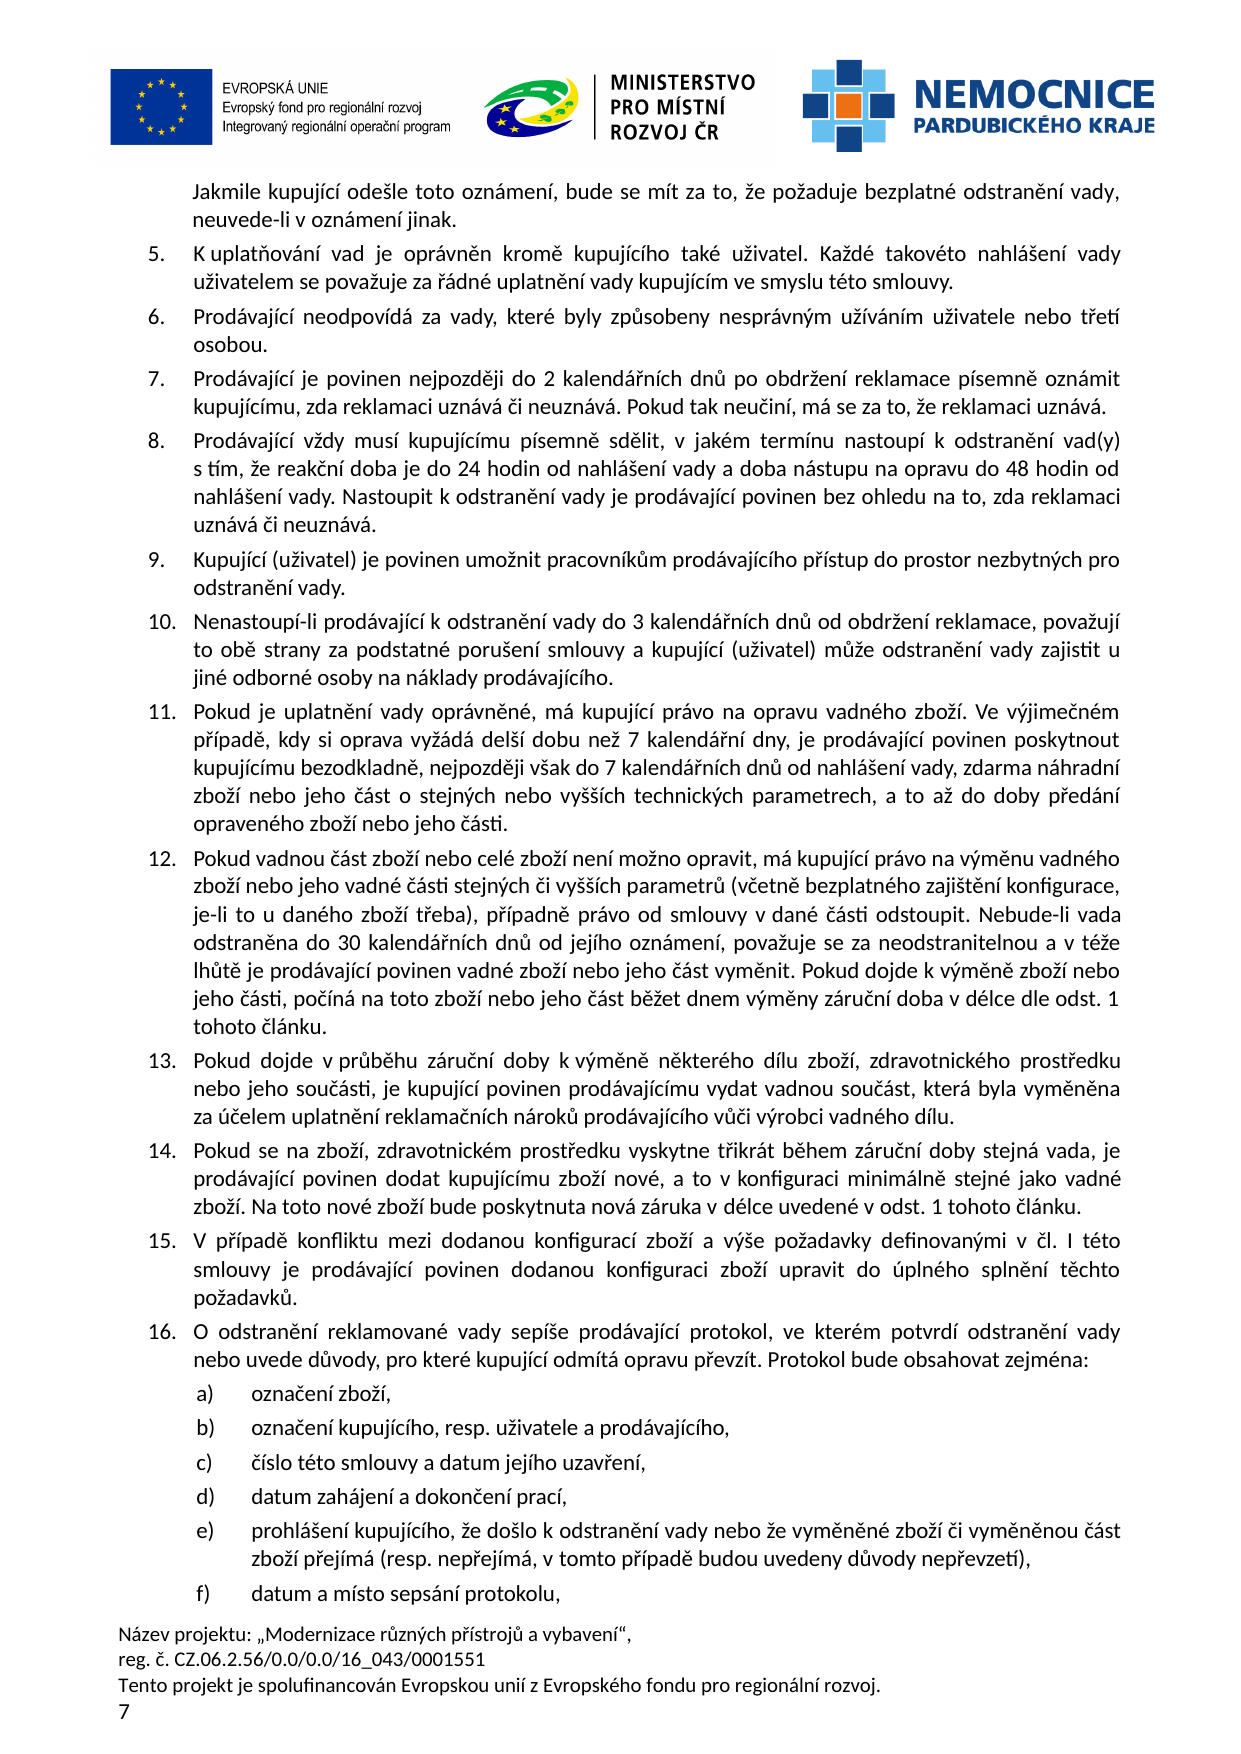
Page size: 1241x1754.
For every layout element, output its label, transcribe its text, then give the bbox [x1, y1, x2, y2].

picture [88, 43, 777, 170]
picture [801, 58, 1155, 153]
list Prodávající vždy musí kupujícímu písemně sdělit, v jakém termínu nastoupí k odstranění vad(y) s tím, že reakční doba je do 24 hodin od nahlášení vady a doba nástupu na opravu do 48 hodin od nahlášení vady. Nastoupit k odstranění vady je prodávající povinen bez ohledu na to, zda reklamaci uznává či neuznává. [148, 426, 1122, 538]
list Prodávající neodpovídá za vady, které byly způsobeny nesprávným užíváním uživatele nebo třetí osobou. [148, 302, 1122, 358]
list Nenastoupí-li prodávající k odstranění vady do 3 kalendářních dnů od obdržení reklamace, považují to obě strany za podstatné porušení smlouvy a kupující (uživatel) může odstranění vady zajistit u jiné odborné osoby na náklady prodávajícího. [148, 607, 1122, 691]
list označení kupujícího, resp. uživatele a prodávajícího, [196, 1413, 1122, 1442]
list Pokud je uplatnění vady oprávněné, má kupující právo na opravu vadného zboží. Ve výjimečném případě, kdy si oprava vyžádá delší dobu než 7 kalendářní dny, je prodávající povinen poskytnout kupujícímu bezodkladně, nejpozději však do 7 kalendářních dnů od nahlášení vady, zdarma náhradní zboží nebo jeho část o stejných nebo vyšších technických parametrech, a to až do doby předání opraveného zboží nebo jeho části. [148, 697, 1122, 837]
list označení zboží, [196, 1379, 1122, 1407]
list Pokud vadnou část zboží nebo celé zboží není možno opravit, má kupující právo na výměnu vadného zboží nebo jeho vadné části stejných či vyšších parametrů (včetně bezplatného zajištění konfigurace, je-li to u daného zboží třeba), případně právo od smlouvy v dané části odstoupit. Nebude-li vada odstraněna do 30 kalendářních dnů od jejího oznámení, považuje se za neodstranitelnou a v téže lhůtě je prodávající povinen vadné zboží nebo jeho část vyměnit. Pokud dojde k výměně zboží nebo jeho části, počíná na toto zboží nebo jeho část běžet dnem výměny záruční doba v délce dle odst. 1 tohoto článku. [148, 844, 1122, 1040]
list Kupující (uživatel) je povinen umožnit pracovníkům prodávajícího přístup do prostor nezbytných pro odstranění vady. [148, 545, 1122, 601]
text Jakmile kupující odešle toto oznámení, bude se mít za to, že požaduje bezplatné odstranění vady, neuvede-li v oznámení jinak. [192, 177, 1122, 233]
list prohlášení kupujícího, že došlo k odstranění vady nebo že vyměněné zboží či vyměněnou část zboží přejímá (resp. nepřejímá, v tomto případě budou uvedeny důvody nepřevzetí), [196, 1516, 1122, 1572]
list K uplatňování vad je oprávněn kromě kupujícího také uživatel. Každé takovéto nahlášení vady uživatelem se považuje za řádné uplatnění vady kupujícím ve smyslu této smlouvy. [148, 239, 1122, 296]
list O odstranění reklamované vady sepíše prodávající protokol, ve kterém potvrdí odstranění vady nebo uvede důvody, pro které kupující odmítá opravu převzít. Protokol bude obsahovat zejména: [148, 1317, 1122, 1373]
list V případě konfliktu mezi dodanou konfigurací zboží a výše požadavky definovanými v čl. I této smlouvy je prodávající povinen dodanou konfiguraci zboží upravit do úplného splnění těchto požadavků. [148, 1227, 1122, 1311]
list Pokud se na zboží, zdravotnickém prostředku vyskytne třikrát během záruční doby stejná vada, je prodávající povinen dodat kupujícímu zboží nové, a to v konfiguraci minimálně stejné jako vadné zboží. Na toto nové zboží bude poskytnuta nová záruka v délce uvedené v odst. 1 tohoto článku. [148, 1136, 1122, 1220]
list číslo této smlouvy a datum jejího uzavření, [196, 1448, 1122, 1476]
list datum zahájení a dokončení prací, [196, 1482, 1122, 1510]
list Prodávající je povinen nejpozději do 2 kalendářních dnů po obdržení reklamace písemně oznámit kupujícímu, zda reklamaci uznává či neuznává. Pokud tak neučiní, má se za to, že reklamaci uznává. [148, 364, 1122, 420]
list Pokud dojde v průběhu záruční doby k výměně některého dílu zboží, zdravotnického prostředku nebo jeho součásti, je kupující povinen prodávajícímu vydat vadnou součást, která byla vyměněna za účelem uplatnění reklamačních nároků prodávajícího vůči výrobci vadného dílu. [148, 1046, 1122, 1130]
list datum a místo sepsání protokolu, [196, 1579, 1122, 1607]
